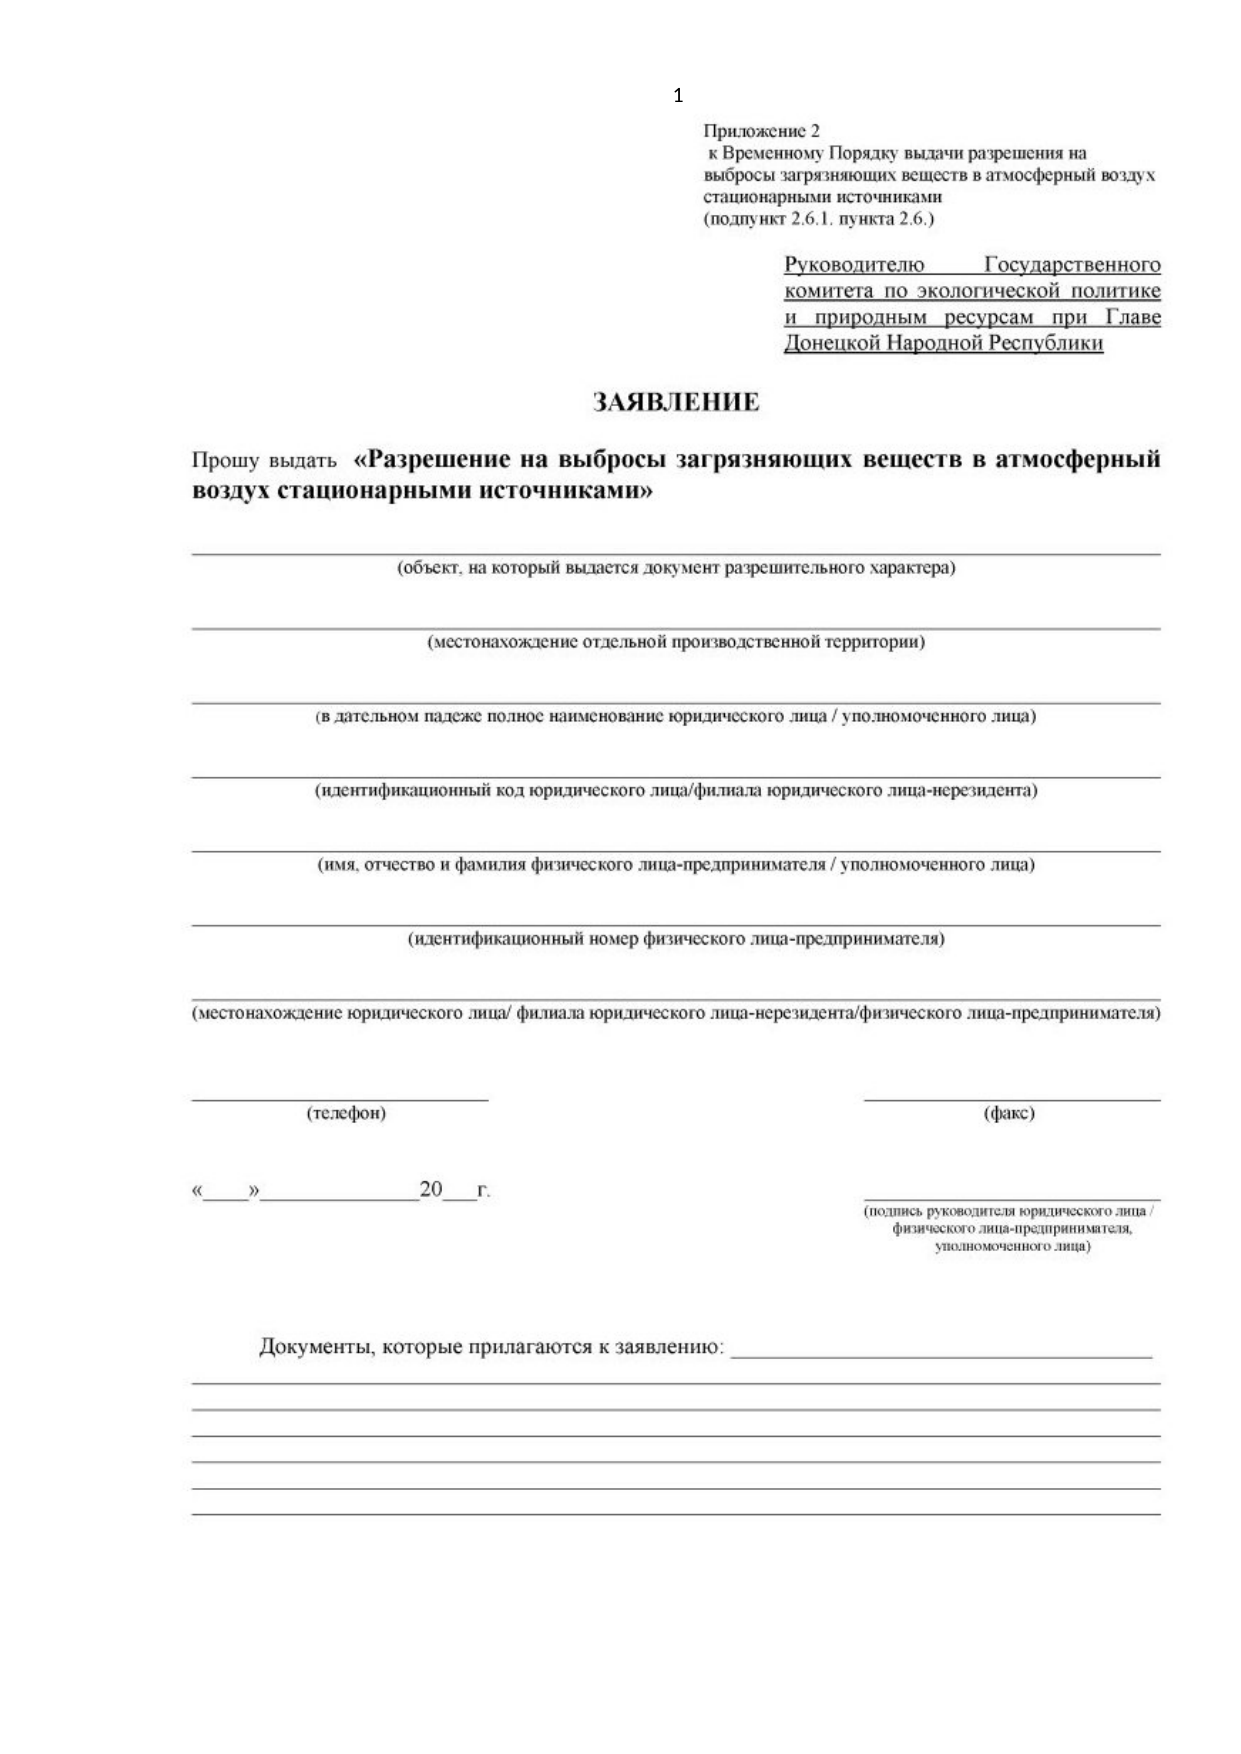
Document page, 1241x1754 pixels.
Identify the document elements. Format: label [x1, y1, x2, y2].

picture [170, 103, 1184, 1571]
